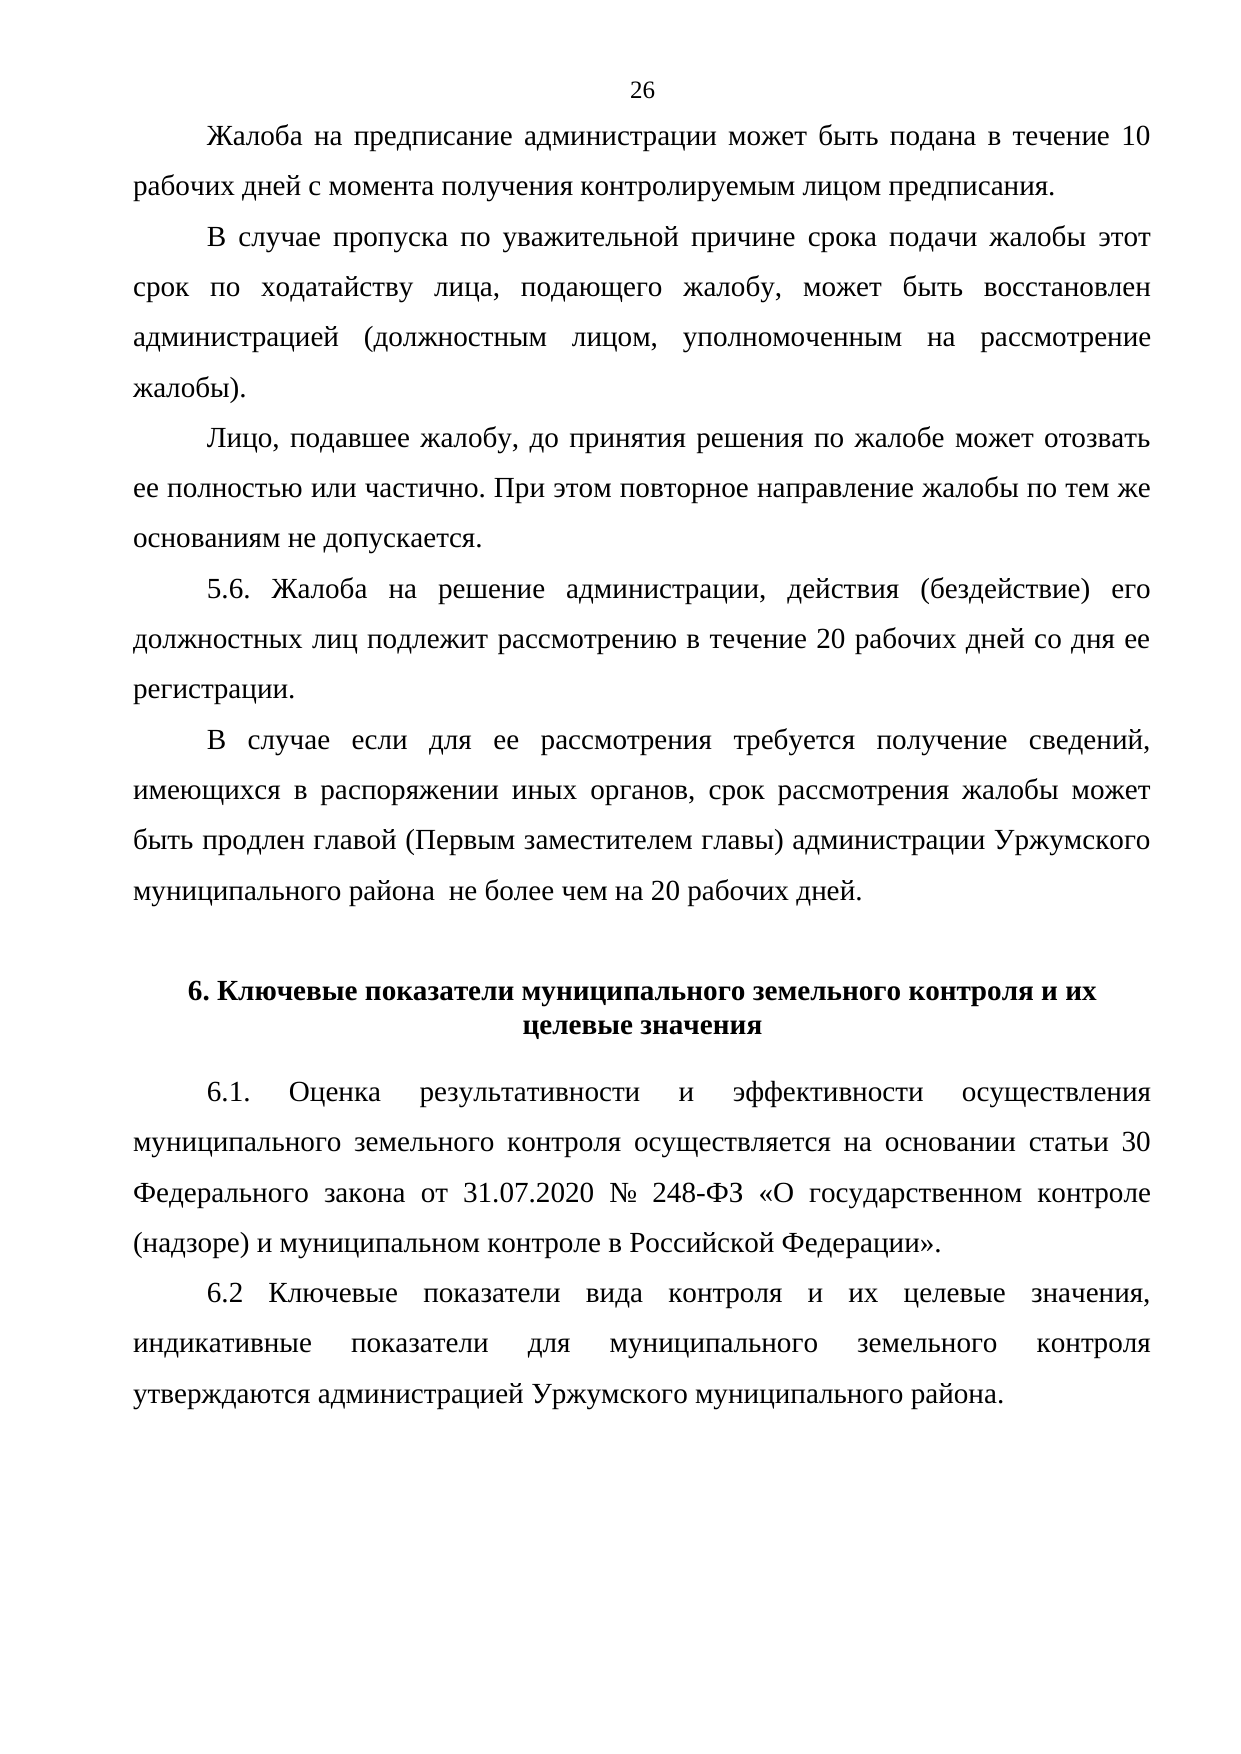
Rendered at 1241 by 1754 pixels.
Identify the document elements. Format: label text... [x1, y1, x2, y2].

text 5.6. Жалоба на решение администрации, действия (бездействие) его должностных лиц подлежит рассмотрению в течение 20 рабочих дней со дня ее регистрации. [133, 571, 1152, 705]
text В случае если для ее рассмотрения требуется получение сведений, имеющихся в распоряжении иных органов, срок рассмотрения жалобы может быть продлен главой (Первым заместителем главы) администрации Уржумского муниципального района не более чем на 20 рабочих дней. [133, 722, 1152, 906]
text Лицо, подавшее жалобу, до принятия решения по жалобе может отозвать ее полностью или частично. При этом повторное направление жалобы по тем же основаниям не допускается. [133, 420, 1152, 554]
text В случае пропуска по уважительной причине срока подачи жалобы этот срок по ходатайству лица, подающего жалобу, может быть восстановлен администрацией (должностным лицом, уполномоченным на рассмотрение жалобы). [133, 219, 1152, 403]
text Жалоба на предписание администрации может быть подана в течение 10 рабочих дней с момента получения контролируемым лицом предписания. [133, 118, 1152, 202]
text 6.1. Оценка результативности и эффективности осуществления муниципального земельного контроля осуществляется на основании статьи 30 Федерального закона от 31.07.2020 № 248-ФЗ «О государственном контроле (надзоре) и муниципальном контроле в Российской Федерации». [133, 1074, 1152, 1258]
text 6. Ключевые показатели муниципального земельного контроля и их целевые значения [133, 973, 1152, 1041]
text 6.2 Ключевые показатели вида контроля и их целевые значения, индикативные показатели для муниципального земельного контроля утверждаются администрацией Уржумского муниципального района. [133, 1275, 1152, 1409]
